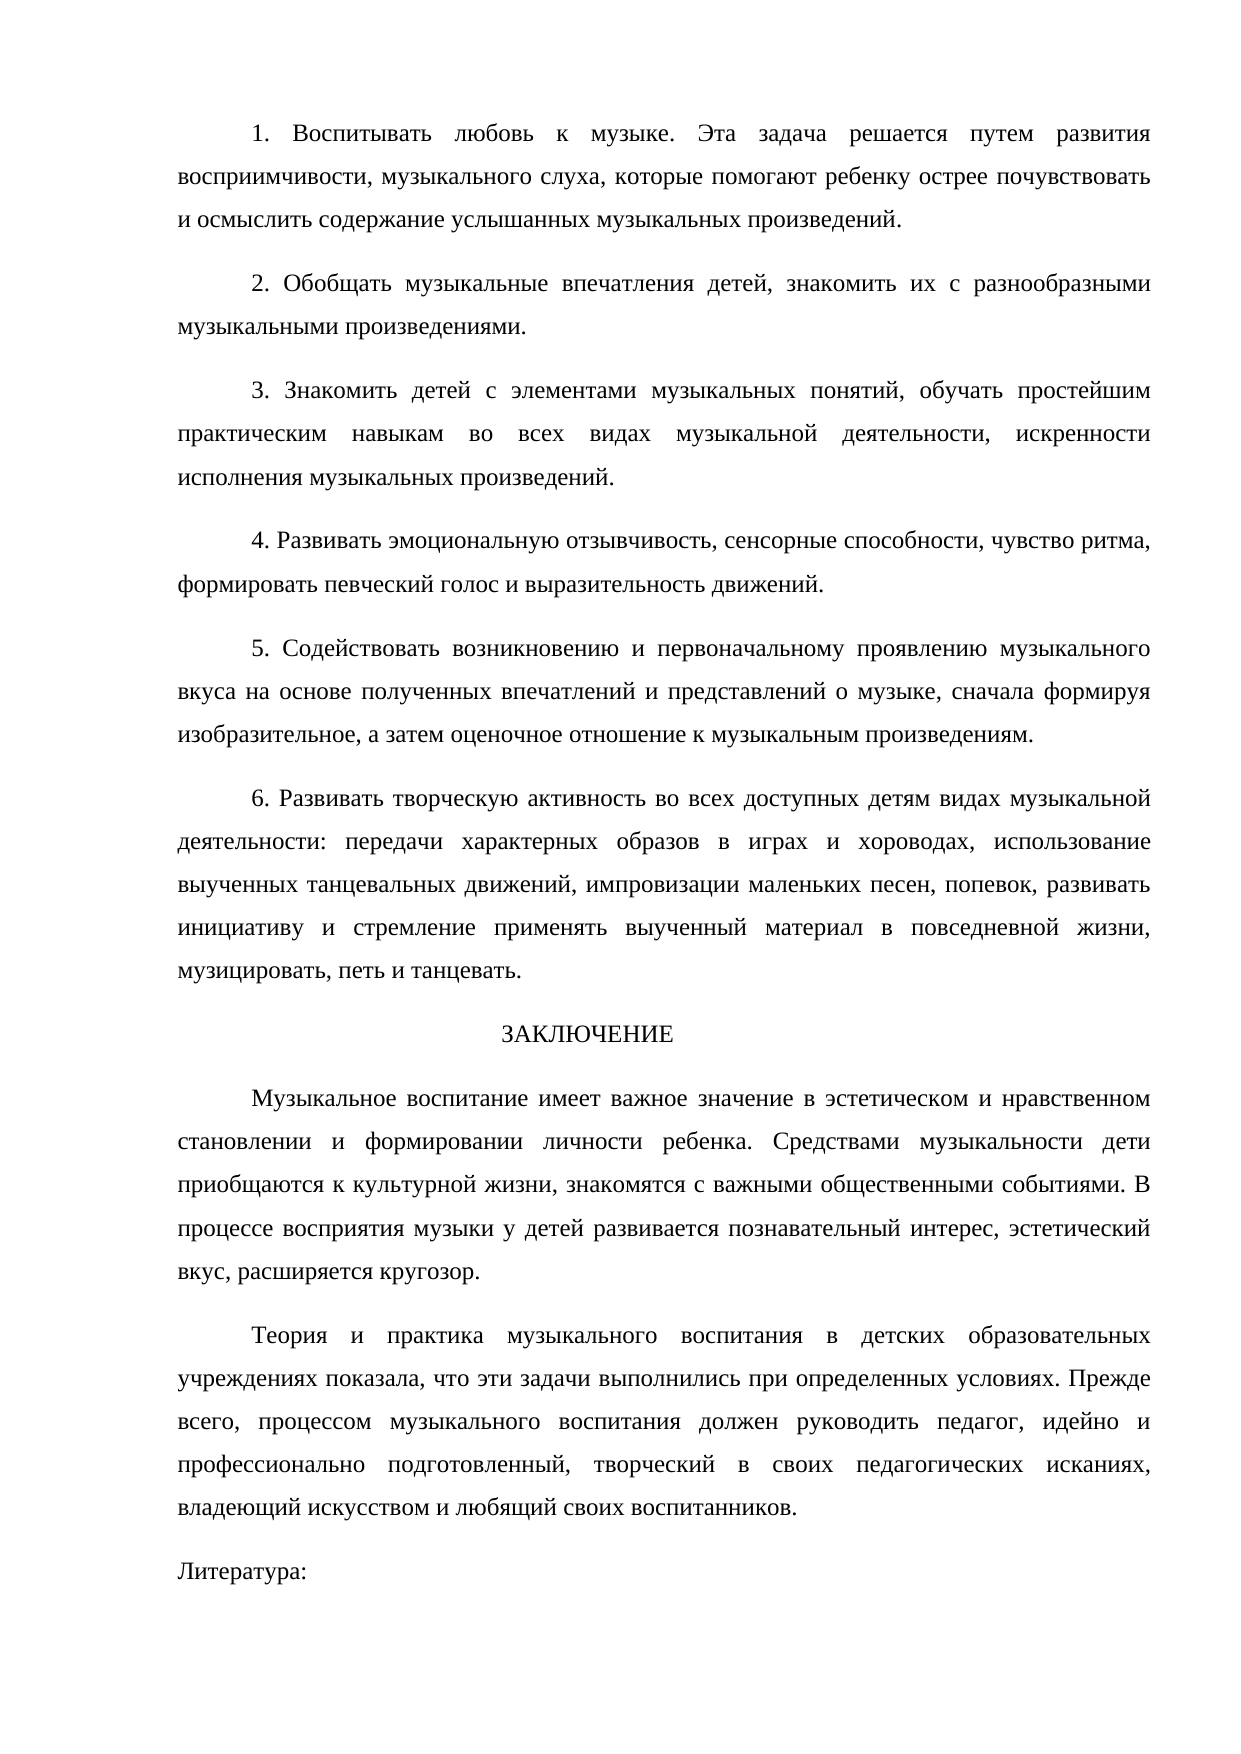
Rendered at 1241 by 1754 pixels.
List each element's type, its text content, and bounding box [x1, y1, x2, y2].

text Литература: [177, 1556, 1152, 1585]
text 4. Развивать эмоциональную отзывчивость, сенсорные способности, чувство ритма, формировать певческий голос и выразительность движений. [177, 526, 1152, 597]
text 3. Знакомить детей с элементами музыкальных понятий, обучать простейшим практическим навыкам во всех видах музыкальной деятельности, искренности исполнения музыкальных произведений. [177, 375, 1152, 490]
text 5. Содействовать возникновению и первоначальному проявлению музыкального вкуса на основе полученных впечатлений и представлений о музыке, сначала формируя изобразительное, а затем оценочное отношение к музыкальным произведениям. [177, 633, 1152, 748]
text 1. Воспитывать любовь к музыке. Эта задача решается путем развития восприимчивости, музыкального слуха, которые помогают ребенку острее почувствовать и осмыслить содержание услышанных музыкальных произведений. [177, 118, 1152, 233]
text Музыкальное воспитание имеет важное значение в эстетическом и нравственном становлении и формировании личности ребенка. Средствами музыкальности дети приобщаются к культурной жизни, знакомятся с важными общественными событиями. В процессе восприятия музыки у детей развивается познавательный интерес, эстетический вкус, расширяется кругозор. [177, 1083, 1152, 1284]
text ЗАКЛЮЧЕНИЕ [177, 1019, 1152, 1048]
text 2. Обобщать музыкальные впечатления детей, знакомить их с разнообразными музыкальными произведениями. [177, 268, 1152, 340]
text 6. Развивать творческую активность во всех доступных детям видах музыкальной деятельности: передачи характерных образов в играх и хороводах, использование выученных танцевальных движений, импровизации маленьких песен, попевок, развивать инициативу и стремление применять выученный материал в повседневной жизни, музицировать, петь и танцевать. [177, 783, 1152, 984]
text Теория и практика музыкального воспитания в детских образовательных учреждениях показала, что эти задачи выполнились при определенных условиях. Прежде всего, процессом музыкального воспитания должен руководить педагог, идейно и профессионально подготовленный, творческий в своих педагогических исканиях, владеющий искусством и любящий своих воспитанников. [177, 1320, 1152, 1521]
